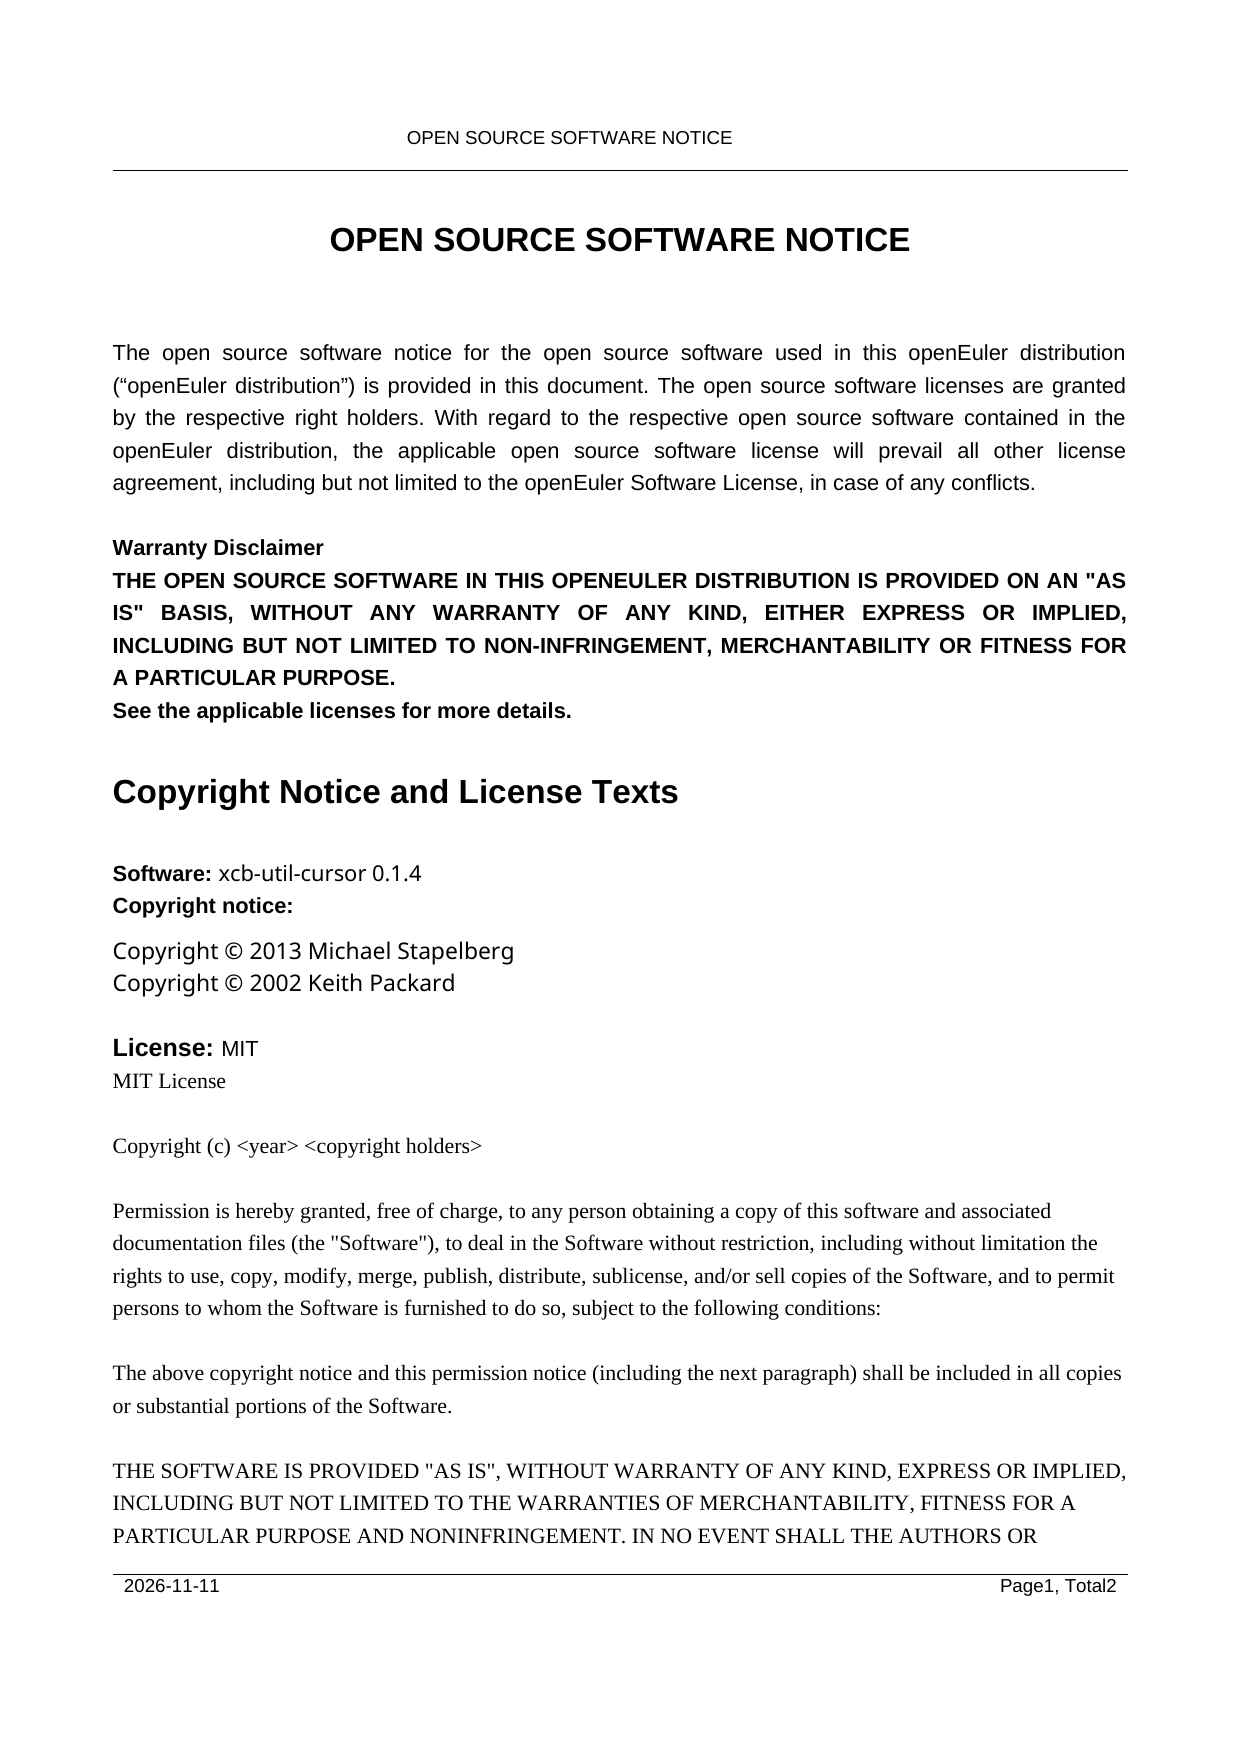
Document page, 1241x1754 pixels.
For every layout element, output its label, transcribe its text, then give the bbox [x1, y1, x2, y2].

text Copyright notice: [112, 889, 1128, 921]
text THE OPEN SOURCE SOFTWARE IN THIS OPENEULER DISTRIBUTION IS PROVIDED ON AN "AS IS" BASIS, WITHOUT ANY WARRANTY OF ANY KIND, EITHER EXPRESS OR IMPLIED, INCLUDING BUT NOT LIMITED TO NON-INFRINGEMENT, MERCHANTABILITY OR FITNESS FOR A PARTICULAR PURPOSE. See the applicable licenses for more details. [112, 564, 1128, 726]
title Software: xcb-util-cursor 0.1.4 [112, 856, 1128, 889]
text Copyright © 2013 Michael Stapelberg Copyright © 2002 Keith Packard [112, 934, 1128, 1031]
text The open source software notice for the open source software used in this openEuler distribution (“openEuler distribution”) is provided in this document. The open source software licenses are granted by the respective right holders. With regard to the respective open source software contained in the openEuler distribution, the applicable open source software license will prevail all other license agreement, including but not limited to the openEuler Software License, in case of any conflicts. [112, 336, 1128, 499]
text OPEN SOURCE SOFTWARE NOTICE [112, 206, 1128, 271]
text Copyright Notice and License Texts [112, 759, 1128, 824]
text Warranty Disclaimer [112, 531, 1128, 564]
text License: MIT [112, 1031, 1128, 1064]
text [112, 1064, 1128, 1551]
